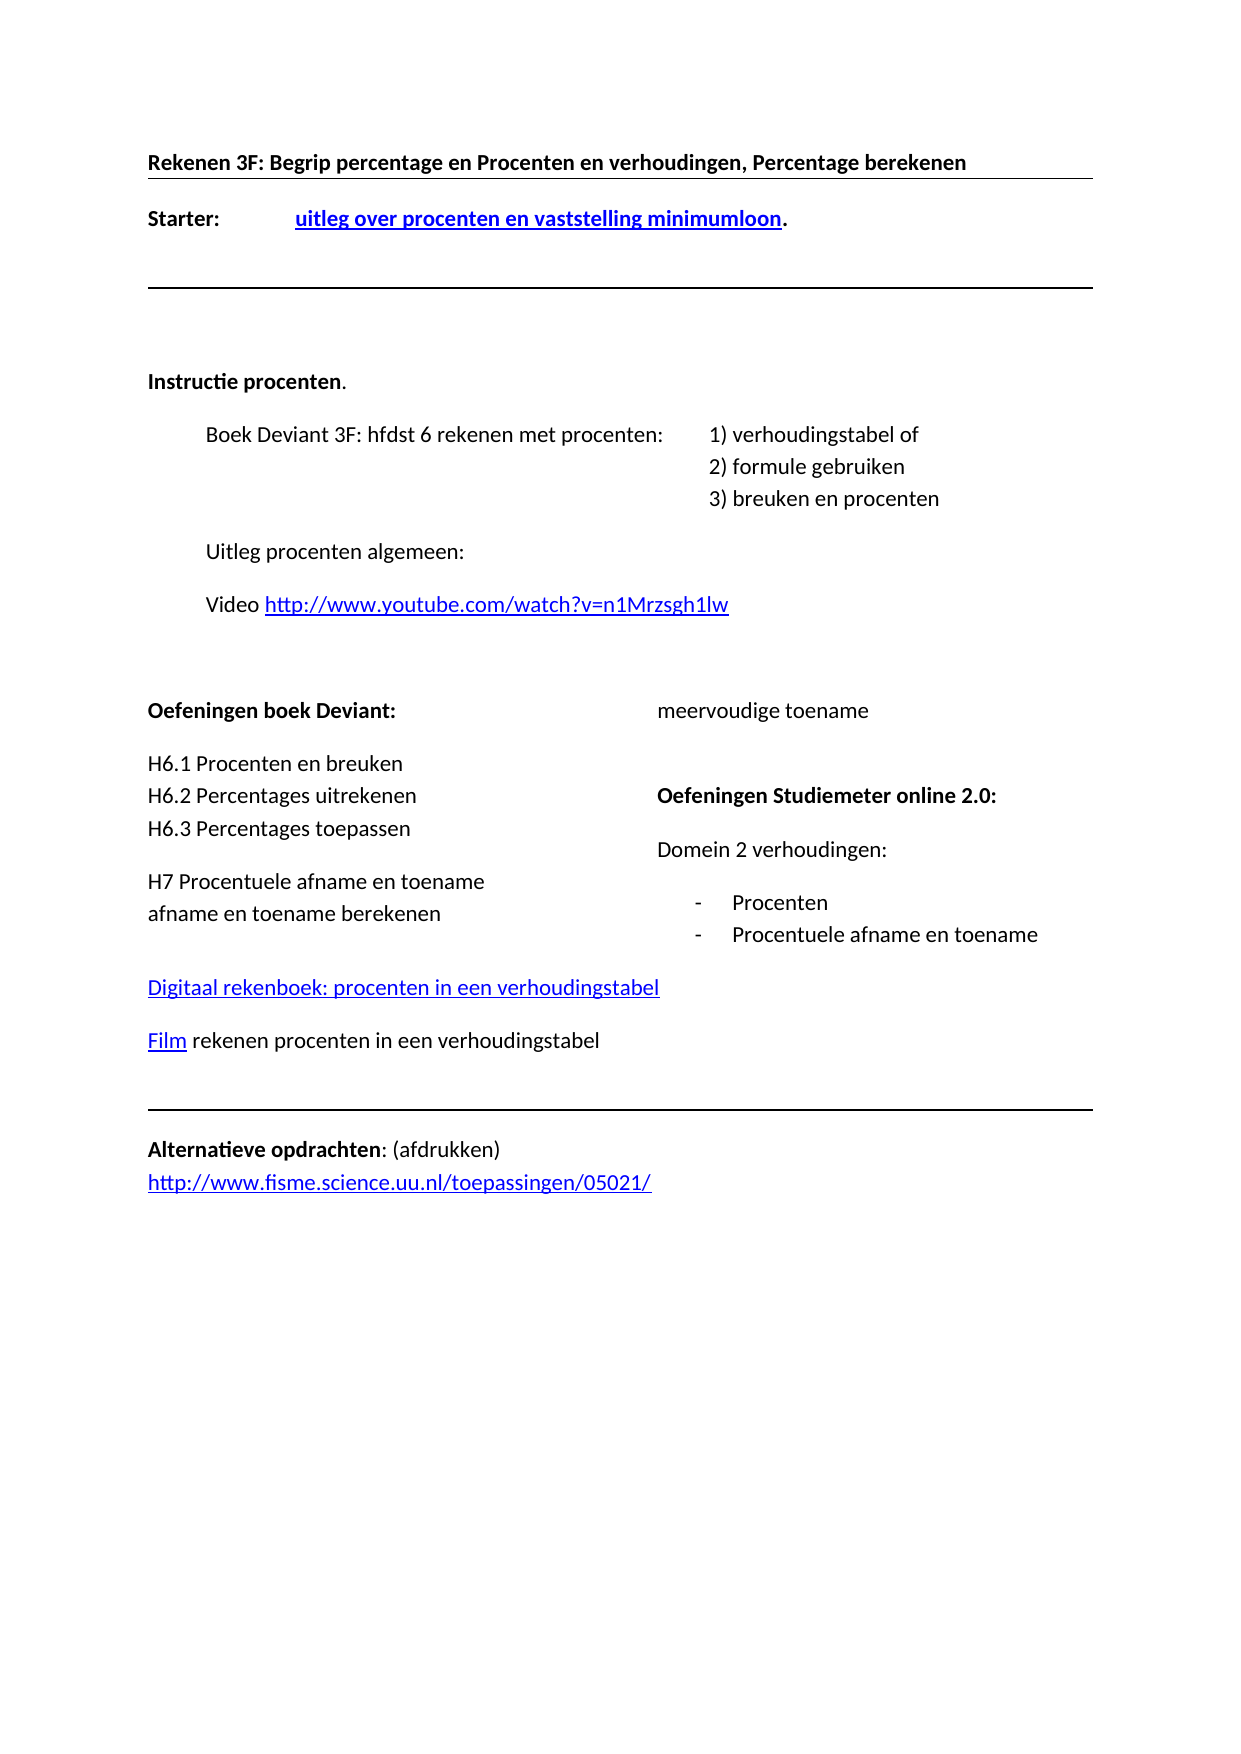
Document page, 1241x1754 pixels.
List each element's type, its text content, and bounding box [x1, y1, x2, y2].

text H6.1 Procenten en breuken H6.2 Percentages uitrekenen H6.3 Percentages toepassen [148, 749, 583, 842]
text Domein 2 verhoudingen: [657, 835, 1093, 863]
list Procenten [694, 888, 1093, 916]
text Digitaal rekenboek: procenten in een verhoudingstabel [148, 973, 1093, 1001]
text Instructie procenten. [148, 367, 1093, 395]
text Rekenen 3F: Begrip percentage en Procenten en verhoudingen, Percentage berekenen [148, 148, 1093, 178]
list http://www.fisme.science.uu.nl/toepassingen/05021/ [148, 1168, 1093, 1196]
list Procentuele afname en toename [694, 920, 1093, 948]
text Starter: uitleg over procenten en vaststelling minimumloon. [148, 204, 1093, 232]
text Uitleg procenten algemeen: [206, 537, 1093, 565]
text H7 Procentuele afname en toename afname en toename berekenen meervoudige toename [657, 696, 1093, 757]
text Film rekenen procenten in een verhoudingstabel [148, 1026, 1093, 1054]
text H7 Procentuele afname en toename afname en toename berekenen meervoudige toename [148, 867, 583, 927]
text Oefeningen boek Deviant: [148, 696, 583, 724]
text Video http://www.youtube.com/watch?v=n1Mrzsgh1lw [206, 590, 1093, 618]
text Oefeningen Studiemeter online 2.0: [657, 782, 1093, 810]
text Boek Deviant 3F: hfdst 6 rekenen met procenten: 1) verhoudingstabel of 2) formule gebruiken 3) breuken en procenten [206, 420, 1093, 512]
list Alternatieve opdrachten: (afdrukken) [148, 1136, 1093, 1164]
